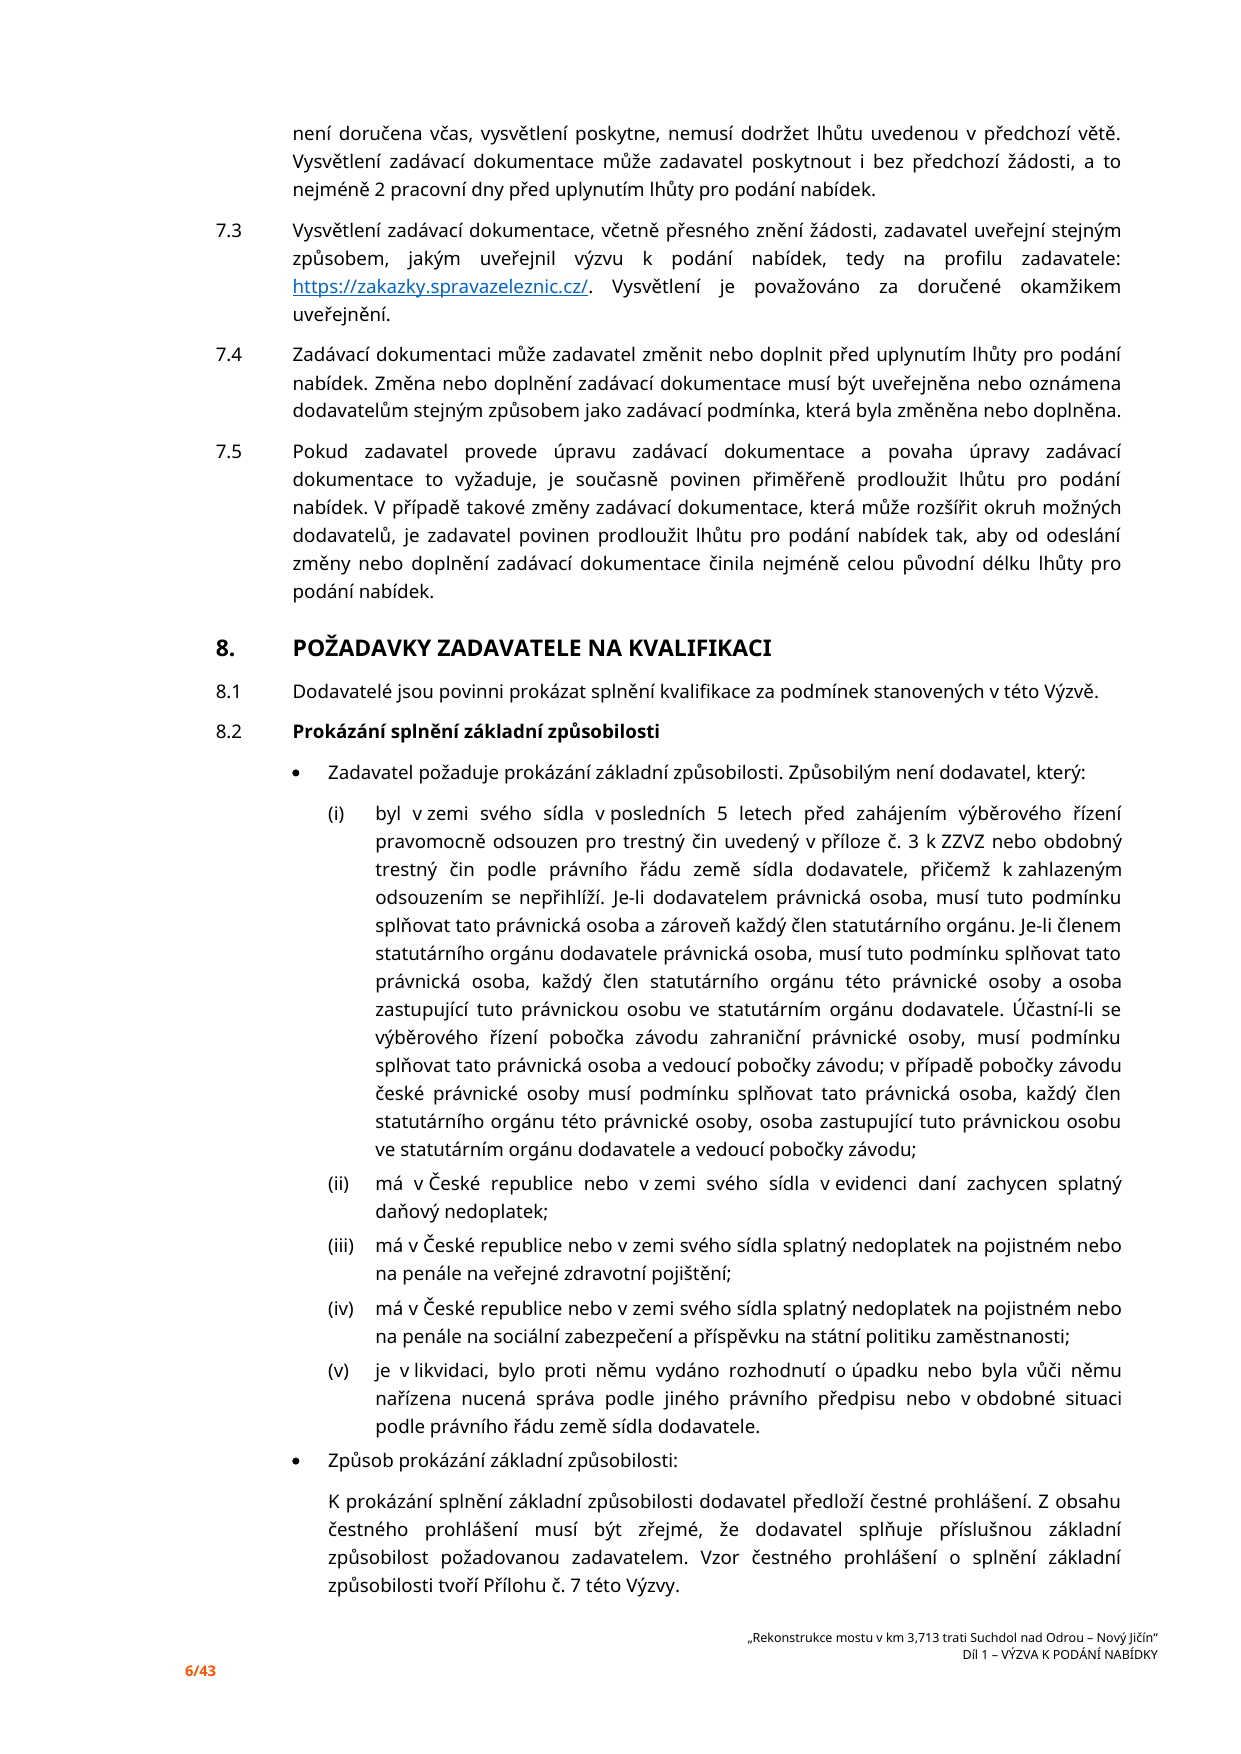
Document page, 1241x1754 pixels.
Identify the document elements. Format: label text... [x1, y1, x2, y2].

text POŽADAVKY ZADAVATELE NA KVALIFIKACI [216, 631, 1122, 663]
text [216, 121, 1122, 202]
text Pokud zadavatel provede úpravu zadávací dokumentace a povaha úpravy zadávací dokumentace to vyžaduje, je současně povinen přiměřeně prodloužit lhůtu pro podání nabídek. V případě takové změny zadávací dokumentace, která může rozšířit okruh možných dodavatelů, je zadavatel povinen prodloužit lhůtu pro podání nabídek tak, aby od odeslání změny nebo doplnění zadávací dokumentace činila nejméně celou původní délku lhůty pro podání nabídek. [216, 438, 1122, 604]
text Vysvětlení zadávací dokumentace, včetně přesného znění žádosti, zadavatel uveřejní stejným způsobem, jakým uveřejnil výzvu k podání nabídek, tedy na profilu zadavatele: https://zakazky.spravazeleznic.cz/. Vysvětlení je považováno za doručené okamžikem uveřejnění. [216, 217, 1122, 327]
text má v České republice nebo v zemi svého sídla v evidenci daní zachycen splatný daňový nedoplatek; [328, 1170, 1122, 1224]
text má v České republice nebo v zemi svého sídla splatný nedoplatek na pojistném nebo na penále na veřejné zdravotní pojištění; [328, 1233, 1122, 1286]
text K prokázání splnění základní způsobilosti dodavatel předloží čestné prohlášení. Z obsahu čestného prohlášení musí být zřejmé, že dodavatel splňuje příslušnou základní způsobilost požadovanou zadavatelem. Vzor čestného prohlášení o splnění základní způsobilosti tvoří Přílohu č. 7 této Výzvy. [328, 1488, 1122, 1598]
text Zadávací dokumentaci může zadavatel změnit nebo doplnit před uplynutím lhůty pro podání nabídek. Změna nebo doplnění zadávací dokumentace musí být uveřejněna nebo oznámena dodavatelům stejným způsobem jako zadávací podmínka, která byla změněna nebo doplněna. [216, 342, 1122, 423]
text Dodavatelé jsou povinni prokázat splnění kvalifikace za podmínek stanovených v této Výzvě. [216, 678, 1122, 704]
text Způsob prokázání základní způsobilosti: [292, 1448, 1122, 1473]
text Zadavatel požaduje prokázání základní způsobilosti. Způsobilým není dodavatel, který: [292, 759, 1122, 785]
text má v České republice nebo v zemi svého sídla splatný nedoplatek na pojistném nebo na penále na sociální zabezpečení a příspěvku na státní politiku zaměstnanosti; [328, 1295, 1122, 1348]
text Prokázání splnění základní způsobilosti [216, 719, 1122, 744]
text byl v zemi svého sídla v posledních 5 letech před zahájením výběrového řízení pravomocně odsouzen pro trestný čin uvedený v příloze č. 3 k ZZVZ nebo obdobný trestný čin podle právního řádu země sídla dodavatele, přičemž k zahlazeným odsouzením se nepřihlíží. Je-li dodavatelem právnická osoba, musí tuto podmínku splňovat tato právnická osoba a zároveň každý člen statutárního orgánu. Je-li členem statutárního orgánu dodavatele právnická osoba, musí tuto podmínku splňovat tato právnická osoba, každý člen statutárního orgánu této právnické osoby a osoba zastupující tuto právnickou osobu ve statutárním orgánu dodavatele. Účastní-li se výběrového řízení pobočka závodu zahraniční právnické osoby, musí podmínku splňovat tato právnická osoba a vedoucí pobočky závodu; v případě pobočky závodu české právnické osoby musí podmínku splňovat tato právnická osoba, každý člen statutárního orgánu této právnické osoby, osoba zastupující tuto právnickou osobu ve statutárním orgánu dodavatele a vedoucí pobočky závodu; [328, 800, 1122, 1162]
text je v likvidaci, bylo proti němu vydáno rozhodnutí o úpadku nebo byla vůči němu nařízena nucená správa podle jiného právního předpisu nebo v obdobné situaci podle právního řádu země sídla dodavatele. [328, 1357, 1122, 1439]
